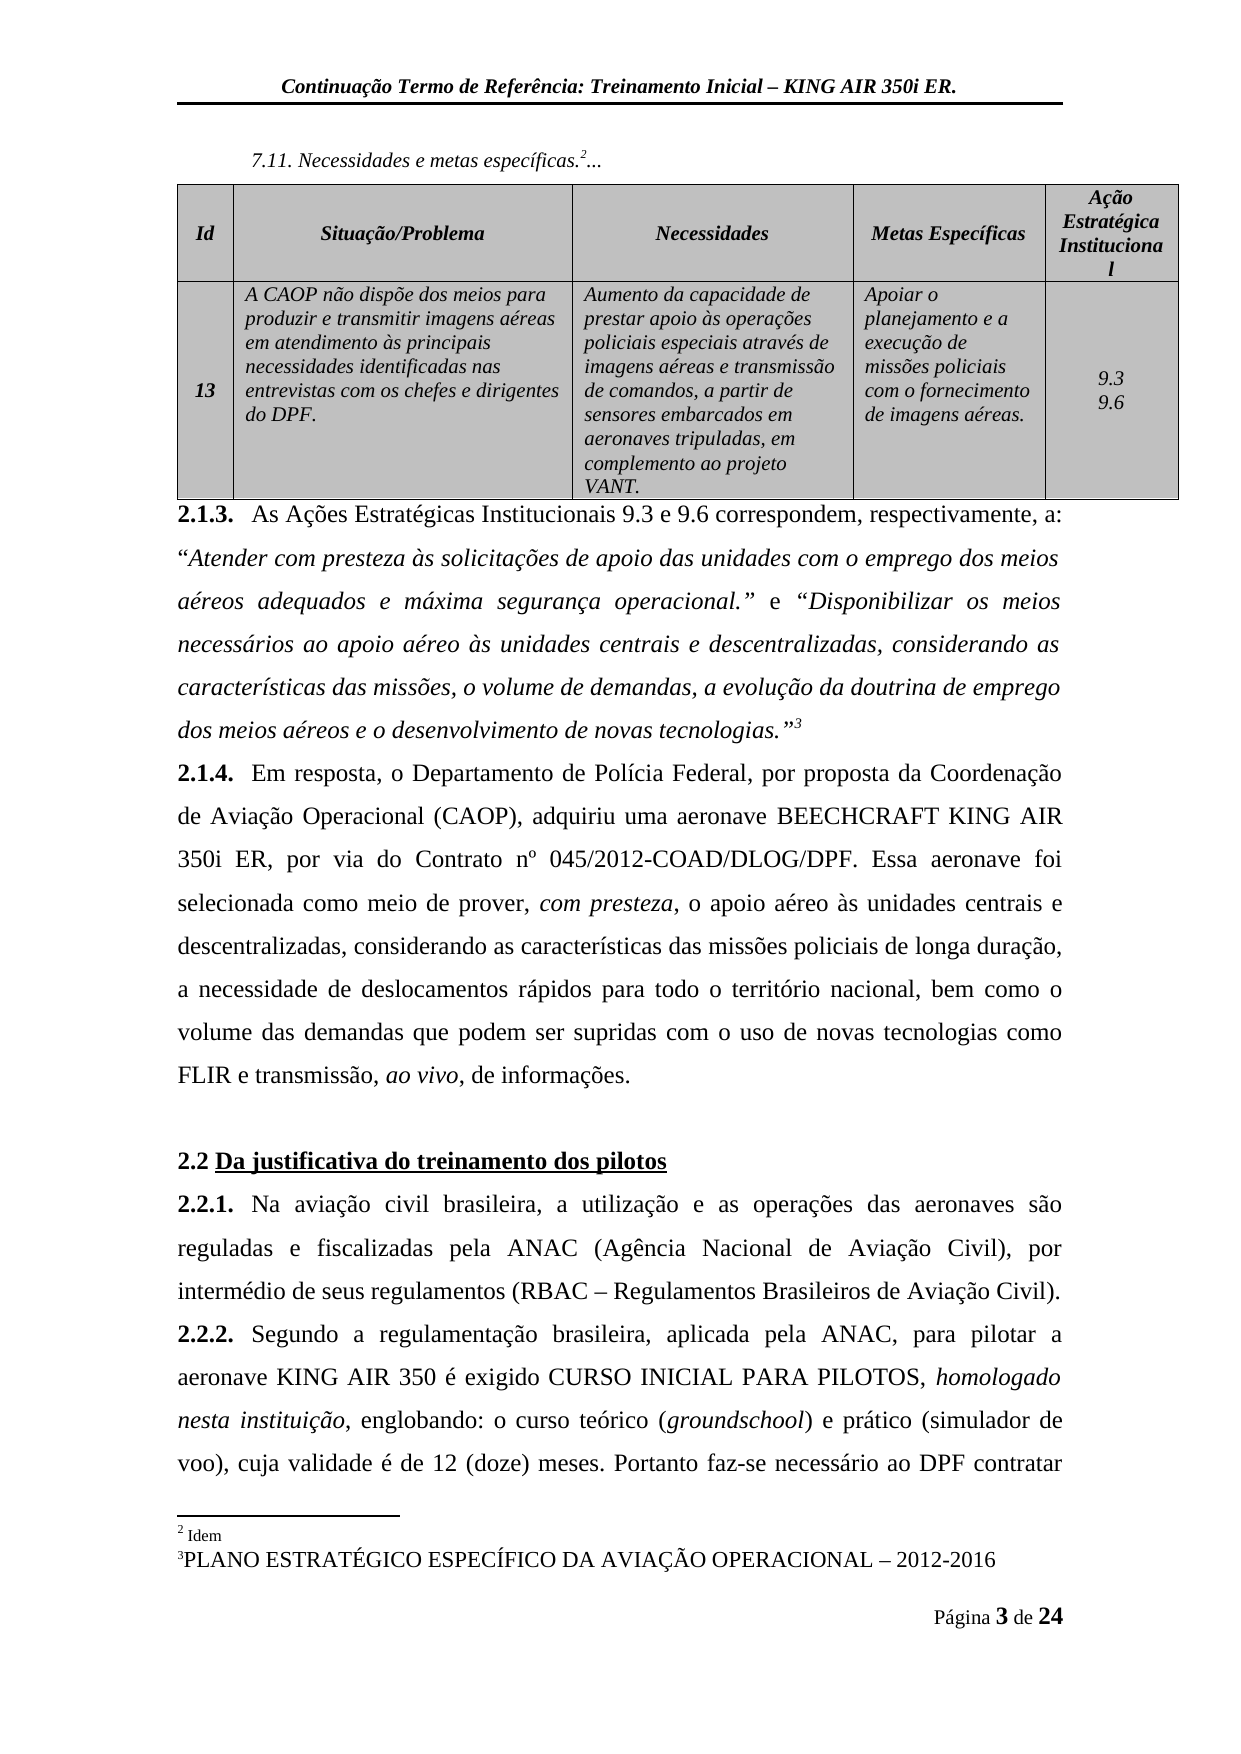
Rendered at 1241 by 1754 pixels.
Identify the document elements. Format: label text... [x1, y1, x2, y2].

table_header Necessidades [573, 185, 853, 281]
text 7.11. Necessidades e metas específicas.... [251, 148, 1063, 172]
table_header Metas Específicas [854, 185, 1045, 281]
table_header Ação Estratégica Institucional [1046, 185, 1178, 281]
table_cell 13 [178, 282, 233, 498]
list As Ações Estratégicas Institucionais 9.3 e 9.6 correspondem, respectivamente, a: “Atender com presteza às solicitações de apoio das unidades com o emprego dos meios aéreos adequados e máxima segurança operacional.” e “Disponibilizar os meios necessários ao apoio aéreo às unidades centrais e descentralizadas, considerando as características das missões, o volume de demandas, a evolução da doutrina de emprego dos meios aéreos e o desenvolvimento de novas tecnologias.” [177, 500, 1063, 744]
table_header Id [178, 185, 233, 281]
table_cell Apoiar o planejamento e a execução de missões policiais com o fornecimento de imagens aéreas. [854, 282, 1045, 498]
table_header Situação/Problema [234, 185, 572, 281]
list Em resposta, o Departamento de Polícia Federal, por proposta da Coordenação de Aviação Operacional (CAOP), adquiriu uma aeronave BEECHCRAFT KING AIR 350i ER, por via do Contrato nº 045/2012-COAD/DLOG/DPF. Essa aeronave foi selecionada como meio de prover, com presteza, o apoio aéreo às unidades centrais e descentralizadas, considerando as características das missões policiais de longa duração, a necessidade de deslocamentos rápidos para todo o território nacional, bem como o volume das demandas que podem ser supridas com o uso de novas tecnologias como FLIR e transmissão, ao vivo, de informações. [177, 758, 1063, 1089]
list Na aviação civil brasileira, a utilização e as operações das aeronaves são reguladas e fiscalizadas pela ANAC (Agência Nacional de Aviação Civil), por intermédio de seus regulamentos (RBAC – Regulamentos Brasileiros de Aviação Civil). [177, 1189, 1063, 1304]
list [177, 1319, 1063, 1477]
table_cell A CAOP não dispõe dos meios para produzir e transmitir imagens aéreas em atendimento às principais necessidades identificadas nas entrevistas com os chefes e dirigentes do DPF. [234, 282, 572, 498]
table_cell 9.3 9.6 [1046, 282, 1178, 498]
text 2.2 Da justificativa do treinamento dos pilotos [177, 1146, 1063, 1175]
table_cell Aumento da capacidade de prestar apoio às operações policiais especiais através de imagens aéreas e transmissão de comandos, a partir de sensores embarcados em aeronaves tripuladas, em complemento ao projeto VANT. [573, 282, 853, 498]
